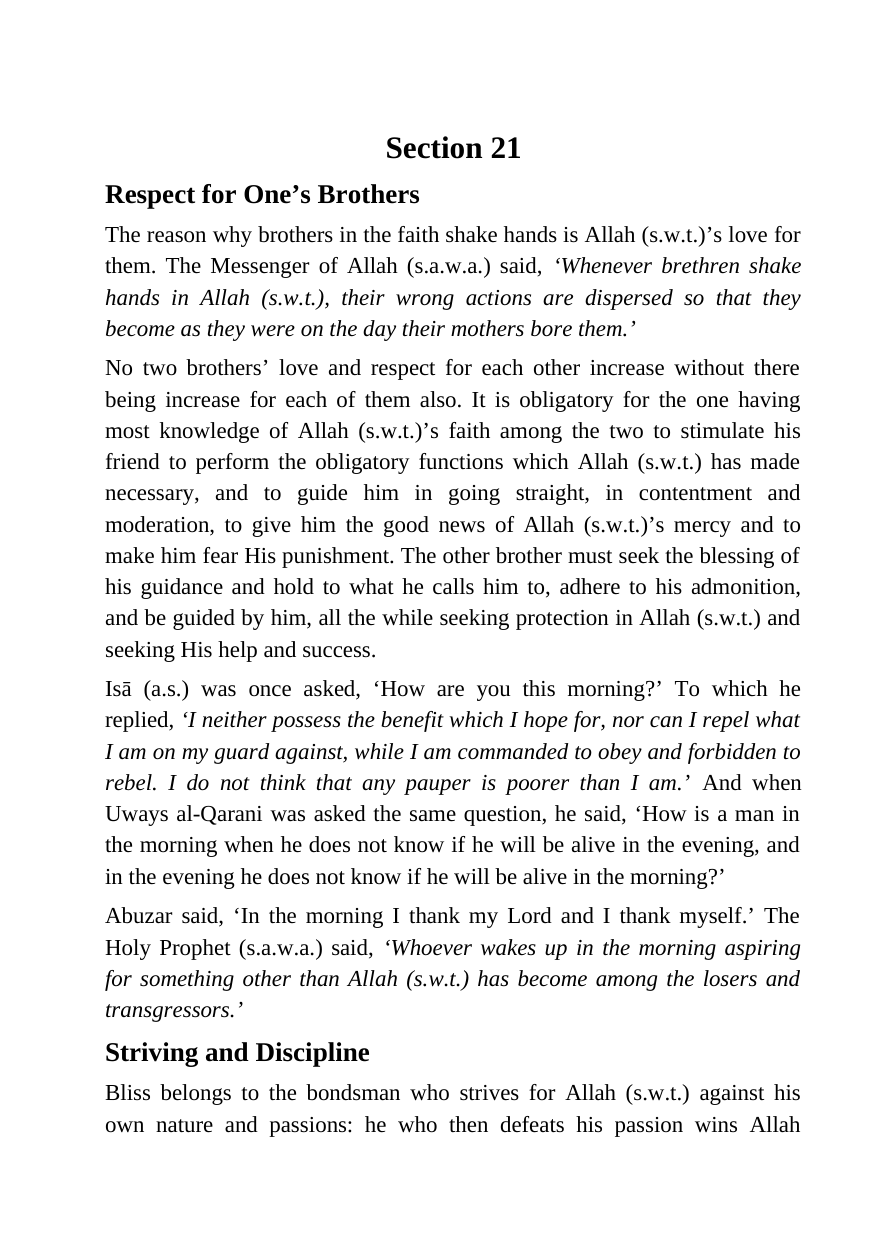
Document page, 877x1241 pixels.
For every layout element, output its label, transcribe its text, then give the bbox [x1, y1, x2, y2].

text The reason why brothers in the faith shake hands is Allah (s.w.t.)’s love for them. The Messenger of Allah (s.a.w.a.) said, ‘Whenever brethren shake hands in Allah (s.w.t.), their wrong actions are dispersed so that they become as they were on the day their mothers bore them.’ [105, 217, 802, 342]
text Abuzar said, ‘In the morning I thank my Lord and I thank myself.’ The Holy Prophet (s.a.w.a.) said, ‘Whoever wakes up in the morning aspiring for something other than Allah (s.w.t.) has become among the losers and transgressors.’ [105, 899, 802, 1024]
subtitle Respect for One’s Brothers [105, 178, 802, 209]
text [105, 1076, 802, 1138]
subtitle Striving and Discipline [105, 1036, 802, 1067]
subtitle Section 21 [105, 129, 802, 166]
text No two brothers’ love and respect for each other increase without there being increase for each of them also. It is obligatory for the one having most knowledge of Allah (s.w.t.)’s faith among the two to stimulate his friend to perform the obligatory functions which Allah (s.w.t.) has made necessary, and to guide him in going straight, in contentment and moderation, to give him the good news of Allah (s.w.t.)’s mercy and to make him fear His punishment. The other brother must seek the blessing of his guidance and hold to what he calls him to, adhere to his admonition, and be guided by him, all the while seeking protection in Allah (s.w.t.) and seeking His help and success. [105, 351, 802, 663]
text Isā (a.s.) was once asked, ‘How are you this morning?’ To which he replied, ‘I neither possess the benefit which I hope for, nor can I repel what I am on my guard against, while I am commanded to obey and forbidden to rebel. I do not think that any pauper is poorer than I am.’ And when Uways al-Qarani was asked the same question, he said, ‘How is a man in the morning when he does not know if he will be alive in the evening, and in the evening he does not know if he will be alive in the morning?’ [105, 672, 802, 890]
